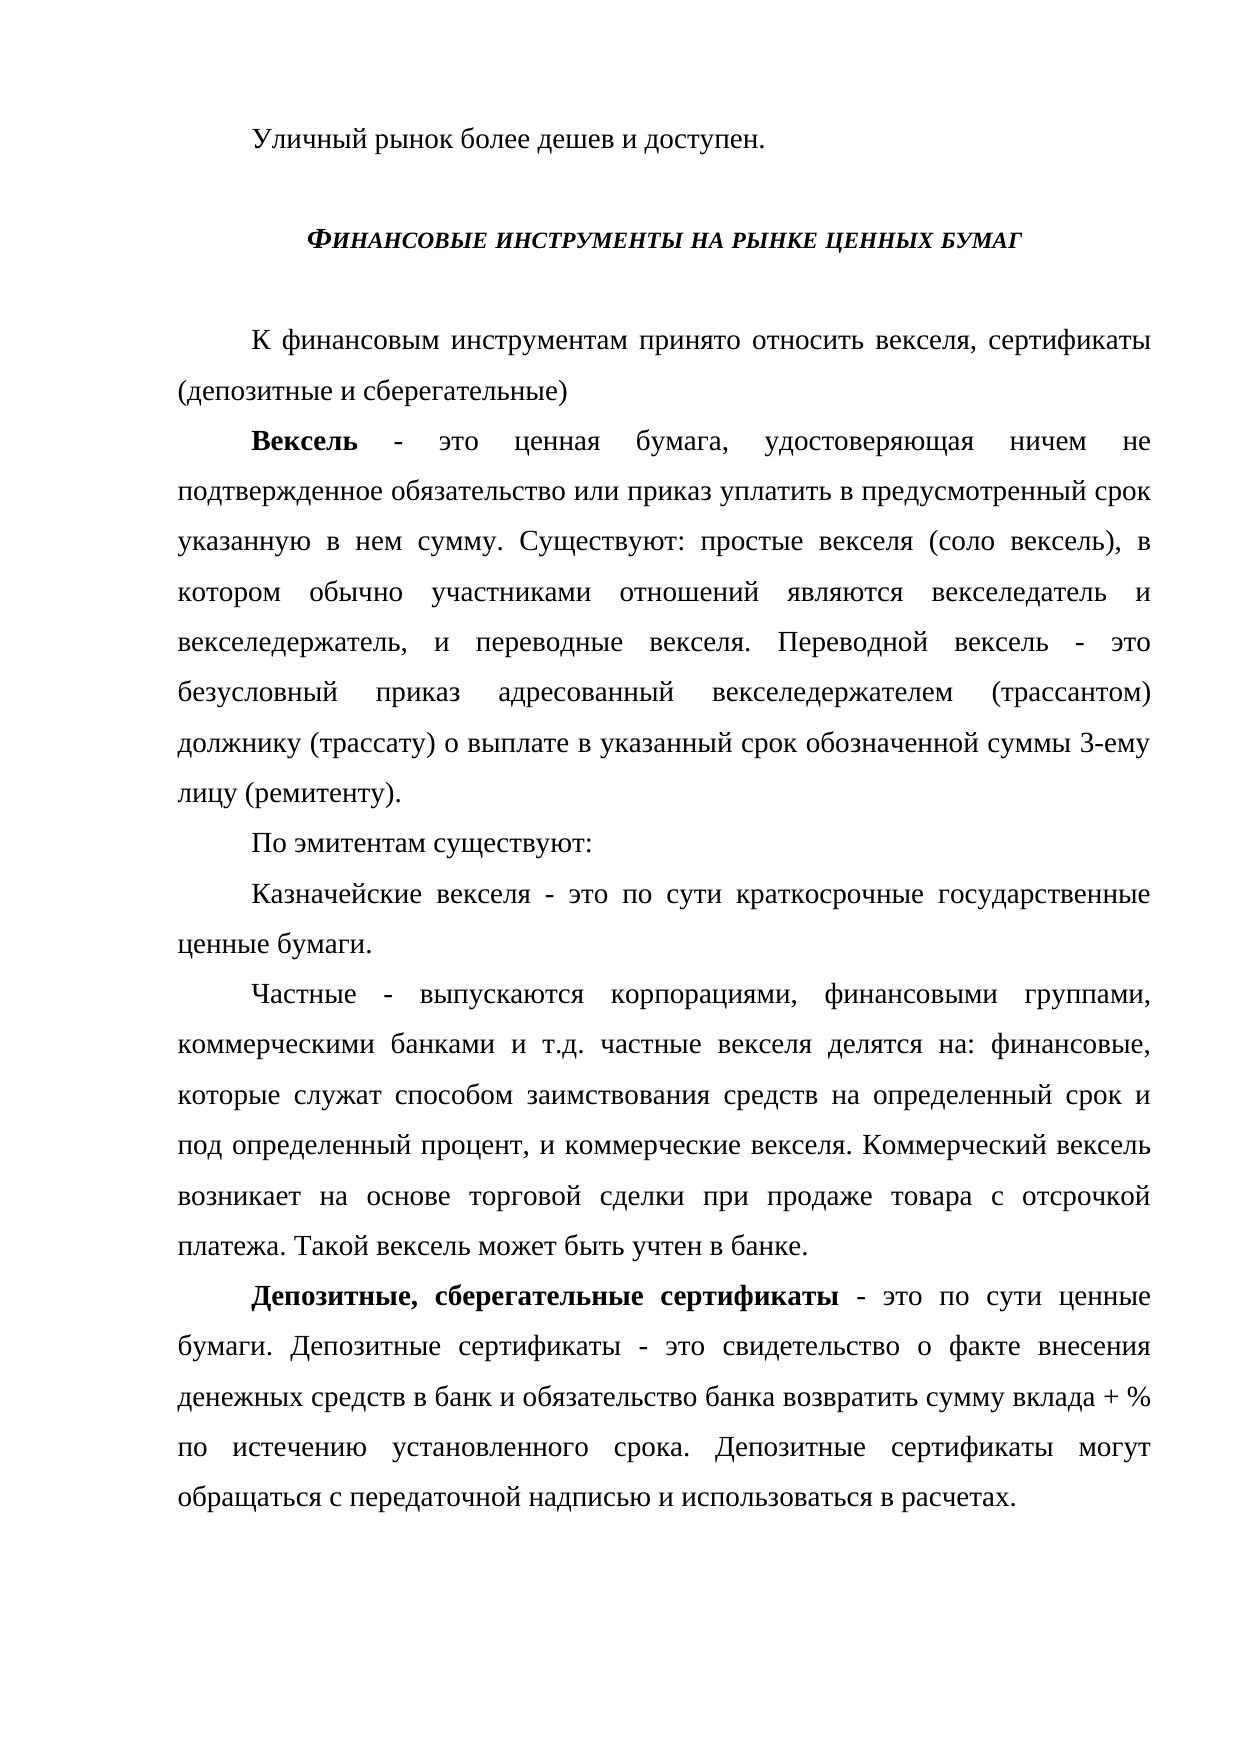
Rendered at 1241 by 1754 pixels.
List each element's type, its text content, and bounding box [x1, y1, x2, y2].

text Казначейские векселя - это по сути краткосрочные государственные ценные бумаги. [177, 876, 1152, 959]
text Частные - выпускаются корпорациями, финансовыми группами, коммерческими банками и т.д. частные векселя делятся на: финансовые, которые служат способом заимствования средств на определенный срок и под определенный процент, и коммерческие векселя. Коммерческий вексель возникает на основе торговой сделки при продаже товара с отсрочкой платежа. Такой вексель может быть учтен в банке. [177, 976, 1152, 1261]
text Вексель - это ценная бумага, удостоверяющая ничем не подтвержденное обязательство или приказ уплатить в предусмотренный срок указанную в нем сумму. Существуют: простые векселя (соло вексель), в котором обычно участниками отношений являются векселедатель и векселедержатель, и переводные векселя. Переводной вексель - это безусловный приказ адресованный векселедержателем (трассантом) должнику (трассату) о выплате в указанный срок обозначенной суммы 3-ему лицу (ремитенту). [177, 423, 1152, 809]
text По эмитентам существуют: [177, 825, 1152, 859]
text Уличный рынок более дешев и доступен. [177, 121, 1152, 154]
subtitle Финансовые инструменты на рынке ценных бумаг [177, 222, 1152, 255]
text Депозитные, сберегательные сертификаты - это по сути ценные бумаги. Депозитные сертификаты - это свидетельство о факте внесения денежных средств в банк и обязательство банка возвратить сумму вклада + % по истечению установленного срока. Депозитные сертификаты могут обращаться с передаточной надписью и использоваться в расчетах. [177, 1278, 1152, 1513]
text К финансовым инструментам принято относить векселя, сертификаты (депозитные и сберегательные) [177, 322, 1152, 406]
